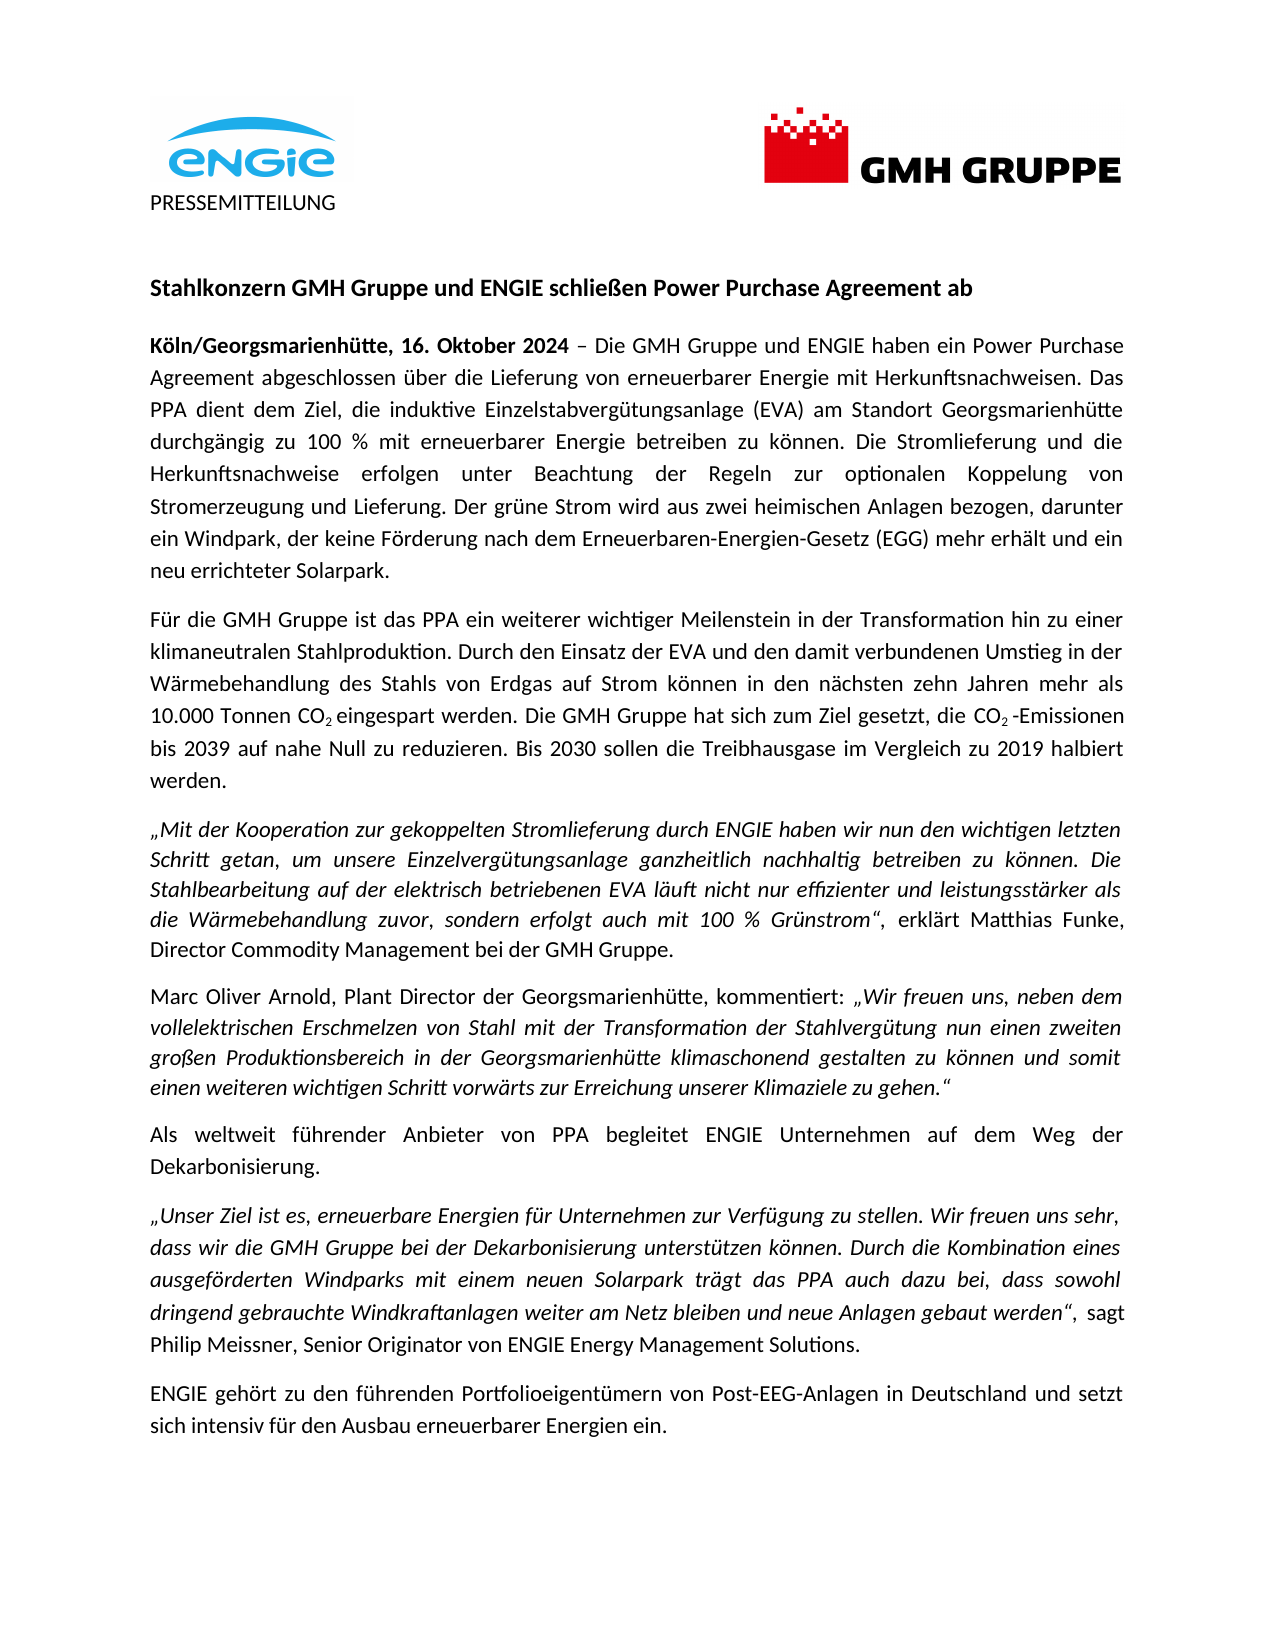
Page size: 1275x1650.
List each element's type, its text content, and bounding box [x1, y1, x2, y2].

picture [150, 96, 354, 150]
text Für die GMH Gruppe ist das PPA ein weiterer wichtiger Meilenstein in der Transformation hin zu einer klimaneutralen Stahlproduktion. Durch den Einsatz der EVA und den damit verbundenen Umstieg in der Wärmebehandlung des Stahls von Erdgas auf Strom können in den nächsten zehn Jahren mehr als 10.000 Tonnen CO2 eingespart werden. Die GMH Gruppe hat sich zum Ziel gesetzt, die CO2 -Emissionen bis 2039 auf nahe Null zu reduzieren. Bis 2030 sollen die Treibhausgase im Vergleich zu 2019 halbiert werden. [150, 605, 1125, 794]
text Köln/Georgsmarienhütte, 16. Oktober 2024 – Die GMH Gruppe und ENGIE haben ein Power Purchase Agreement abgeschlossen über die Lieferung von erneuerbarer Energie mit Herkunftsnachweisen. Das PPA dient dem Ziel, die induktive Einzelstabvergütungsanlage (EVA) am Standort Georgsmarienhütte durchgängig zu 100 % mit erneuerbarer Energie betreiben zu können. Die Stromlieferung und die Herkunftsnachweise erfolgen unter Beachtung der Regeln zur optionalen Koppelung von Stromerzeugung und Lieferung. Der grüne Strom wird aus zwei heimischen Anlagen bezogen, darunter ein Windpark, der keine Förderung nach dem Erneuerbaren-Energien-Gesetz (EGG) mehr erhält und ein neu errichteter Solarpark. [150, 331, 1125, 584]
text Stahlkonzern GMH Gruppe und ENGIE schließen Power Purchase Agreement ab [150, 272, 1125, 303]
text ENGIE gehört zu den führenden Portfolioeigentümern von Post-EEG-Anlagen in Deutschland und setzt sich intensiv für den Ausbau erneuerbarer Energien ein. [150, 1379, 1125, 1439]
text PRESSEMITTEILUNG [150, 150, 1125, 216]
text Als weltweit führender Anbieter von PPA begleitet ENGIE Unternehmen auf dem Weg der Dekarbonisierung. [150, 1120, 1125, 1180]
text „Mit der Kooperation zur gekoppelten Stromlieferung durch ENGIE haben wir nun den wichtigen letzten Schritt getan, um unsere Einzelvergütungsanlage ganzheitlich nachhaltig betreiben zu können. Die Stahlbearbeitung auf der elektrisch betriebenen EVA läuft nicht nur effizienter und leistungsstärker als die Wärmebehandlung zuvor, sondern erfolgt auch mit 100 % Grünstrom“, erklärt Matthias Funke, Director Commodity Management bei der GMH Gruppe. [150, 815, 1125, 964]
picture [758, 102, 1127, 189]
text „Unser Ziel ist es, erneuerbare Energien für Unternehmen zur Verfügung zu stellen. Wir freuen uns sehr, dass wir die GMH Gruppe bei der Dekarbonisierung unterstützen können. Durch die Kombination eines ausgeförderten Windparks mit einem neuen Solarpark trägt das PPA auch dazu bei, dass sowohl dringend gebrauchte Windkraftanlagen weiter am Netz bleiben und neue Anlagen gebaut werden“, sagt Philip Meissner, Senior Originator von ENGIE Energy Management Solutions. [150, 1201, 1125, 1358]
text Marc Oliver Arnold, Plant Director der Georgsmarienhütte, kommentiert: „Wir freuen uns, neben dem vollelektrischen Erschmelzen von Stahl mit der Transformation der Stahlvergütung nun einen zweiten großen Produktionsbereich in der Georgsmarienhütte klimaschonend gestalten zu können und somit einen weiteren wichtigen Schritt vorwärts zur Erreichung unserer Klimaziele zu gehen.“ [150, 982, 1125, 1101]
